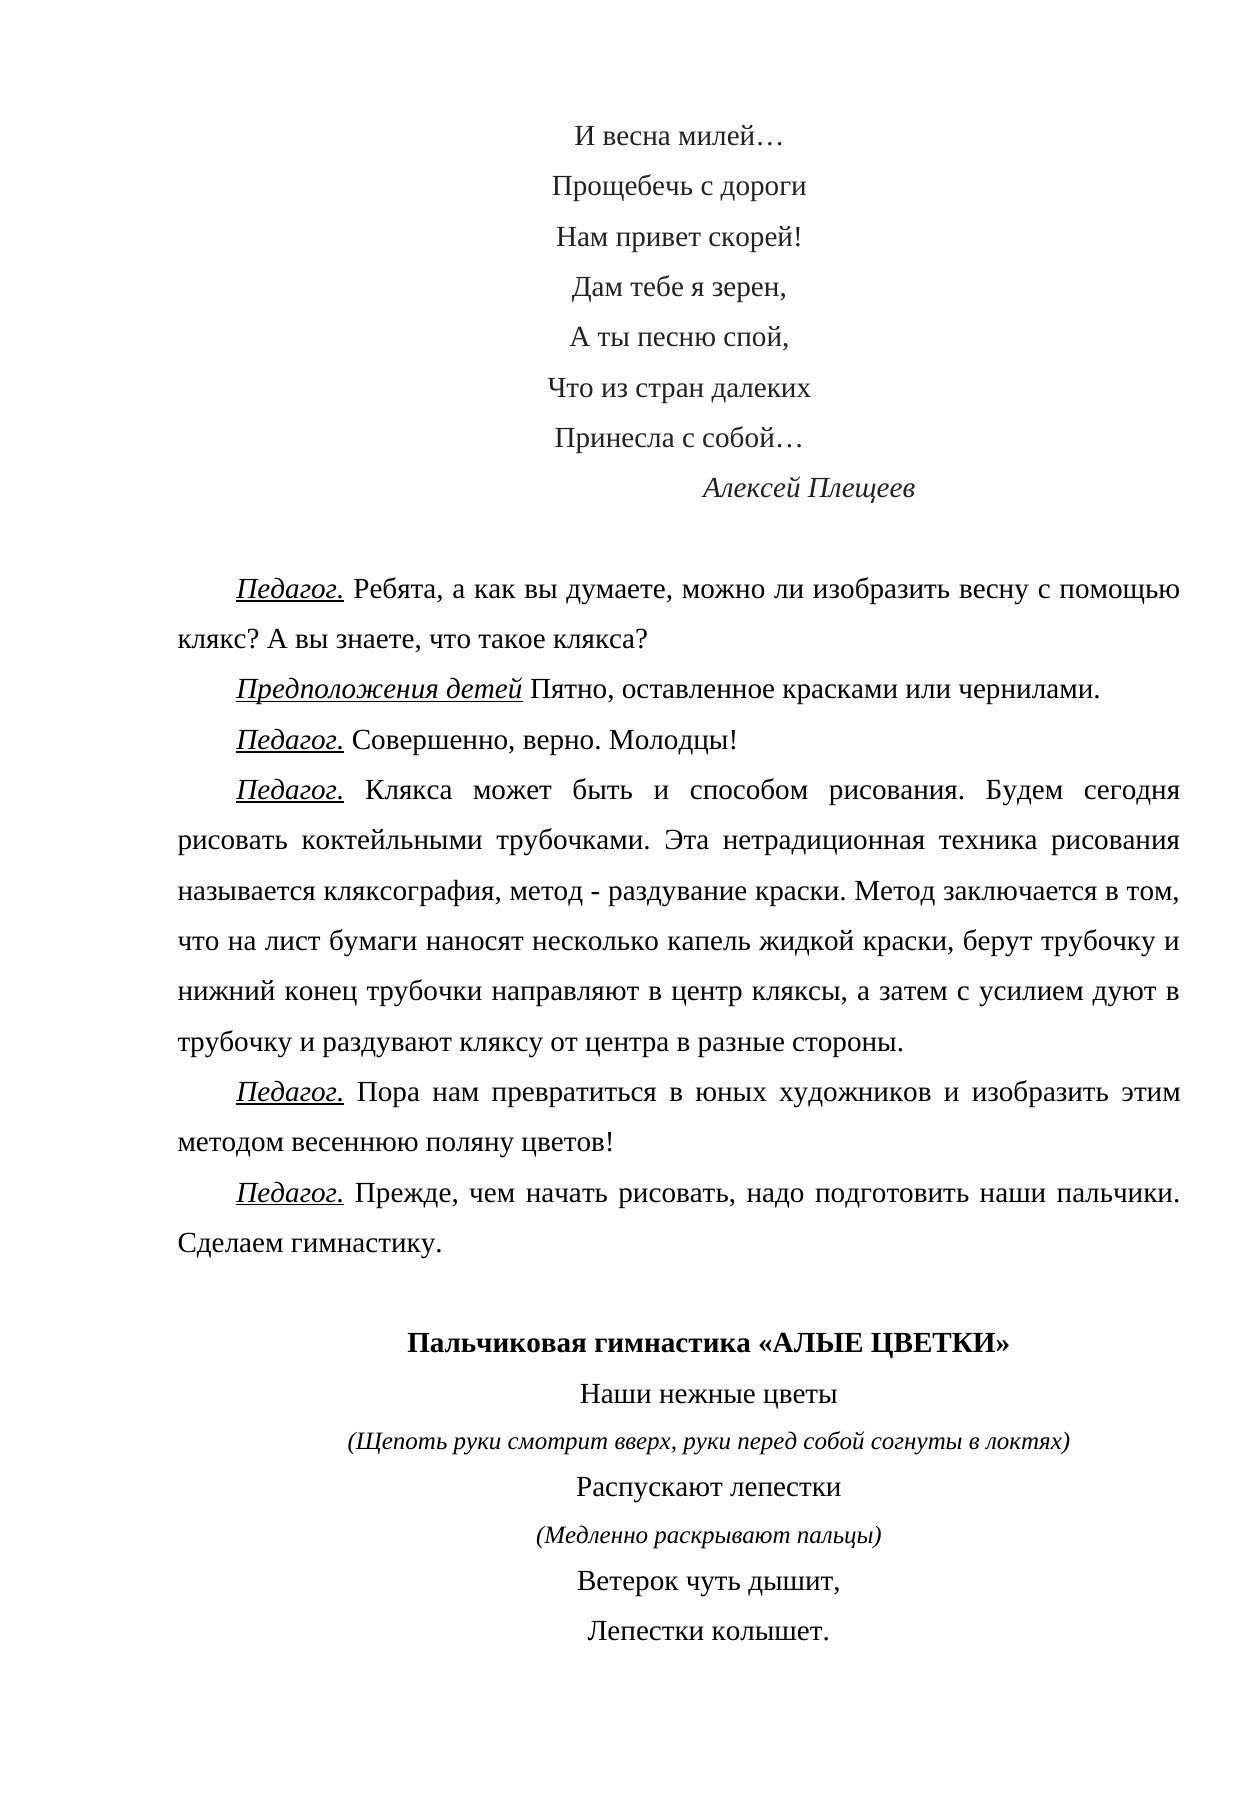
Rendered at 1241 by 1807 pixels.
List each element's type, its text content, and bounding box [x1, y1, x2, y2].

text Педагог. Клякса может быть и способом рисования. Будем сегодня рисовать коктейльными трубочками. Эта нетрадиционная техника рисования называется кляксография, метод - раздувание краски. Метод заключается в том, что на лист бумаги наносят несколько капель жидкой краски, берут трубочку и нижний конец трубочки направляют в центр кляксы, а затем с усилием дуют в трубочку и раздувают кляксу от центра в разные стороны. [177, 772, 1181, 1057]
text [177, 118, 1181, 453]
text Лепестки колышет. [177, 1613, 1181, 1647]
text Педагог. Ребята, а как вы думаете, можно ли изобразить весну с помощью клякс? А вы знаете, что такое клякса? [177, 571, 1181, 655]
text Пальчиковая гимнастика «АЛЫЕ ЦВЕТКИ» [177, 1326, 1181, 1359]
text (Медленно раскрывают пальцы) [177, 1520, 1181, 1548]
text Алексей Плещеев [177, 470, 1181, 504]
text Педагог. Прежде, чем начать рисовать, надо подготовить наши пальчики. Сделаем гимнастику. [177, 1175, 1181, 1258]
text Ветерок чуть дышит, [177, 1563, 1181, 1596]
text (Щепоть руки смотрит вверх, руки перед собой согнуты в локтях) [177, 1426, 1181, 1455]
text Предположения детей Пятно, оставленное красками или чернилами. [177, 672, 1181, 705]
text Распускают лепестки [177, 1469, 1181, 1503]
text Педагог. Совершенно, верно. Молодцы! [177, 722, 1181, 755]
text Педагог. Пора нам превратиться в юных художников и изобразить этим методом весеннюю поляну цветов! [177, 1074, 1181, 1158]
text Наши нежные цветы [177, 1376, 1181, 1409]
